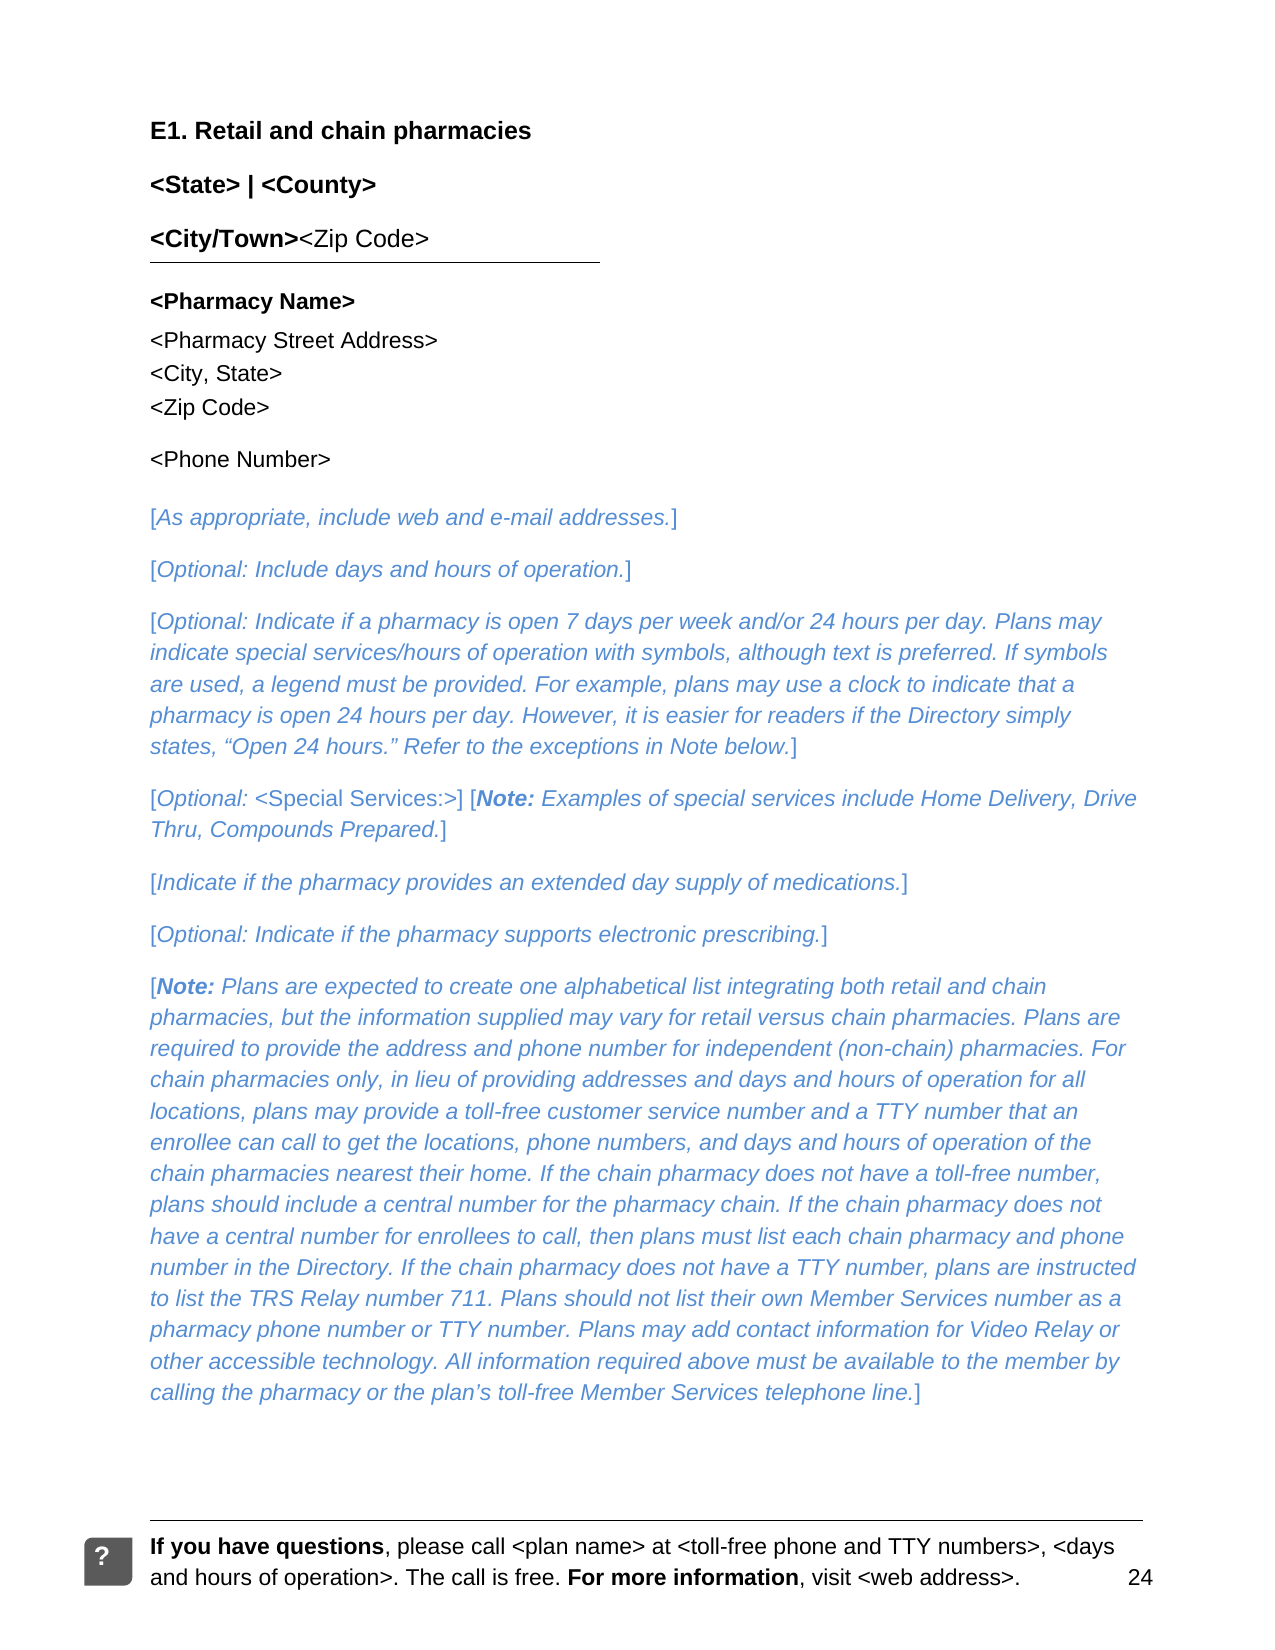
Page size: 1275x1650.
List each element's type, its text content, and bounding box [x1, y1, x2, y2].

text <Phone Number> [150, 441, 1143, 474]
text [Indicate if the pharmacy provides an extended day supply of medications.] [150, 865, 1143, 896]
text [As appropriate, include web and e-mail addresses.] [150, 500, 1143, 532]
text [Optional: Indicate if a pharmacy is open 7 days per week and/or 24 hours per day. Plans may indicate special services/hours of operation with symbols, although text is preferred. If symbols are used, a legend must be provided. For example, plans may use a clock to indicate that a pharmacy is open 24 hours per day. However, it is easier for readers if the Directory simply states, “Open 24 hours.” Refer to the exceptions in Note below.] [150, 604, 1143, 761]
text <Pharmacy Street Address> <City, State> <Zip Code> [150, 322, 1143, 422]
subtitle E1. Retail and chain pharmacies [150, 112, 1068, 146]
text <City/Town><Zip Code> [150, 221, 600, 262]
text [Optional: <Special Services:>] [Note: Examples of special services include Home Delivery, Drive Thru, Compounds Prepared.] [150, 782, 1143, 844]
text <State> | <County> [150, 167, 1143, 200]
text <Pharmacy Name> [150, 284, 1143, 316]
text [Optional: Indicate if the pharmacy supports electronic prescribing.] [150, 917, 1143, 948]
text [Note: Plans are expected to create one alphabetical list integrating both retail and chain pharmacies, but the information supplied may vary for retail versus chain pharmacies. Plans are required to provide the address and phone number for independent (non-chain) pharmacies. For chain pharmacies only, in lieu of providing addresses and days and hours of operation for all locations, plans may provide a toll-free customer service number and a TTY number that an enrollee can call to get the locations, phone numbers, and days and hours of operation of the chain pharmacies nearest their home. If the chain pharmacy does not have a toll-free number, plans should include a central number for the pharmacy chain. If the chain pharmacy does not have a central number for enrollees to call, then plans must list each chain pharmacy and phone number in the Directory. If the chain pharmacy does not have a TTY number, plans are instructed to list the TRS Relay number 711. Plans should not list their own Member Services number as a pharmacy phone number or TTY number. Plans may add contact information for Video Relay or other accessible technology. All information required above must be available to the member by calling the pharmacy or the plan’s toll-free Member Services telephone line.] [150, 969, 1143, 1407]
text [Optional: Include days and hours of operation.] [150, 552, 1143, 584]
